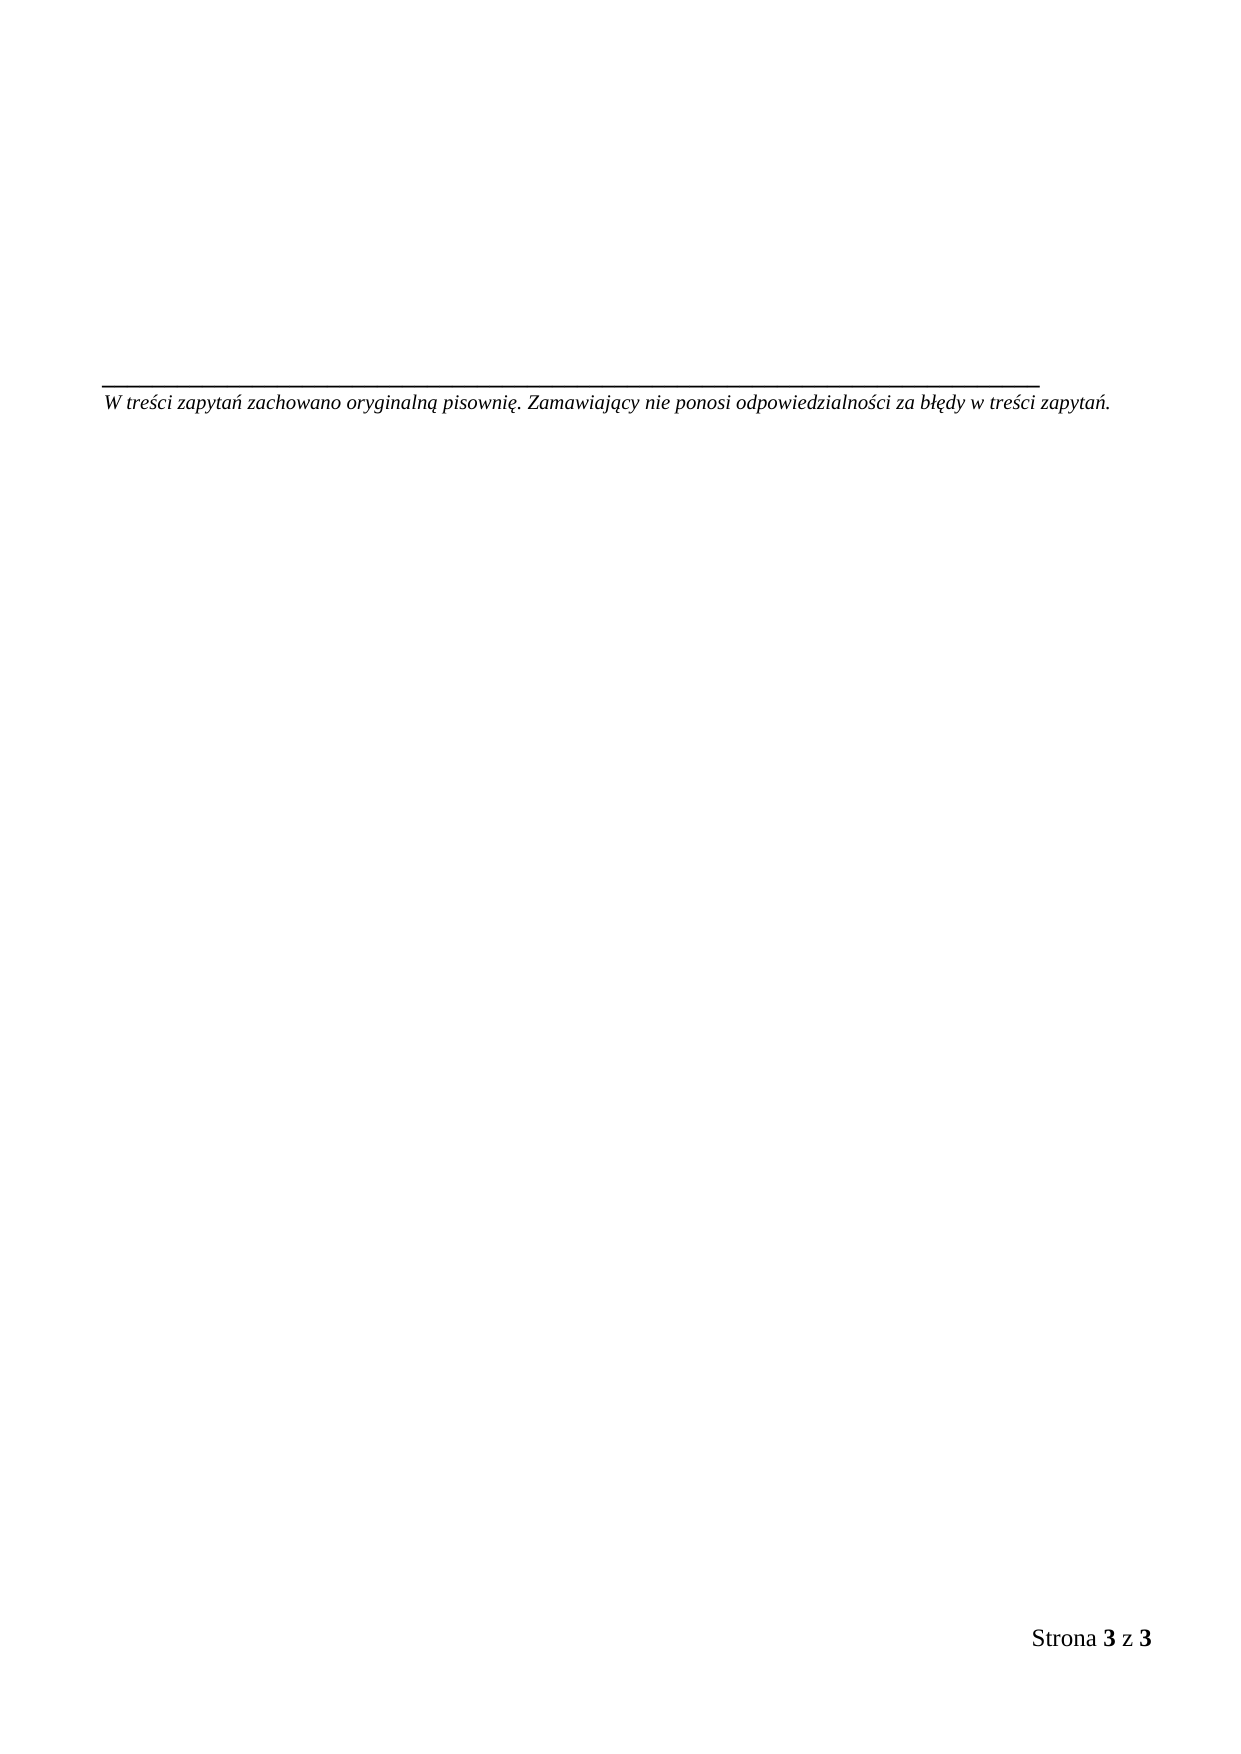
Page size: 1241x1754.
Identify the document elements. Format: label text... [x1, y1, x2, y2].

text W treści zapytań zachowano oryginalną pisownię. Zamawiający nie ponosi odpowiedzialności za błędy w treści zapytań. [103, 390, 1152, 414]
text ___________________________________________________________________________ [103, 361, 1152, 390]
